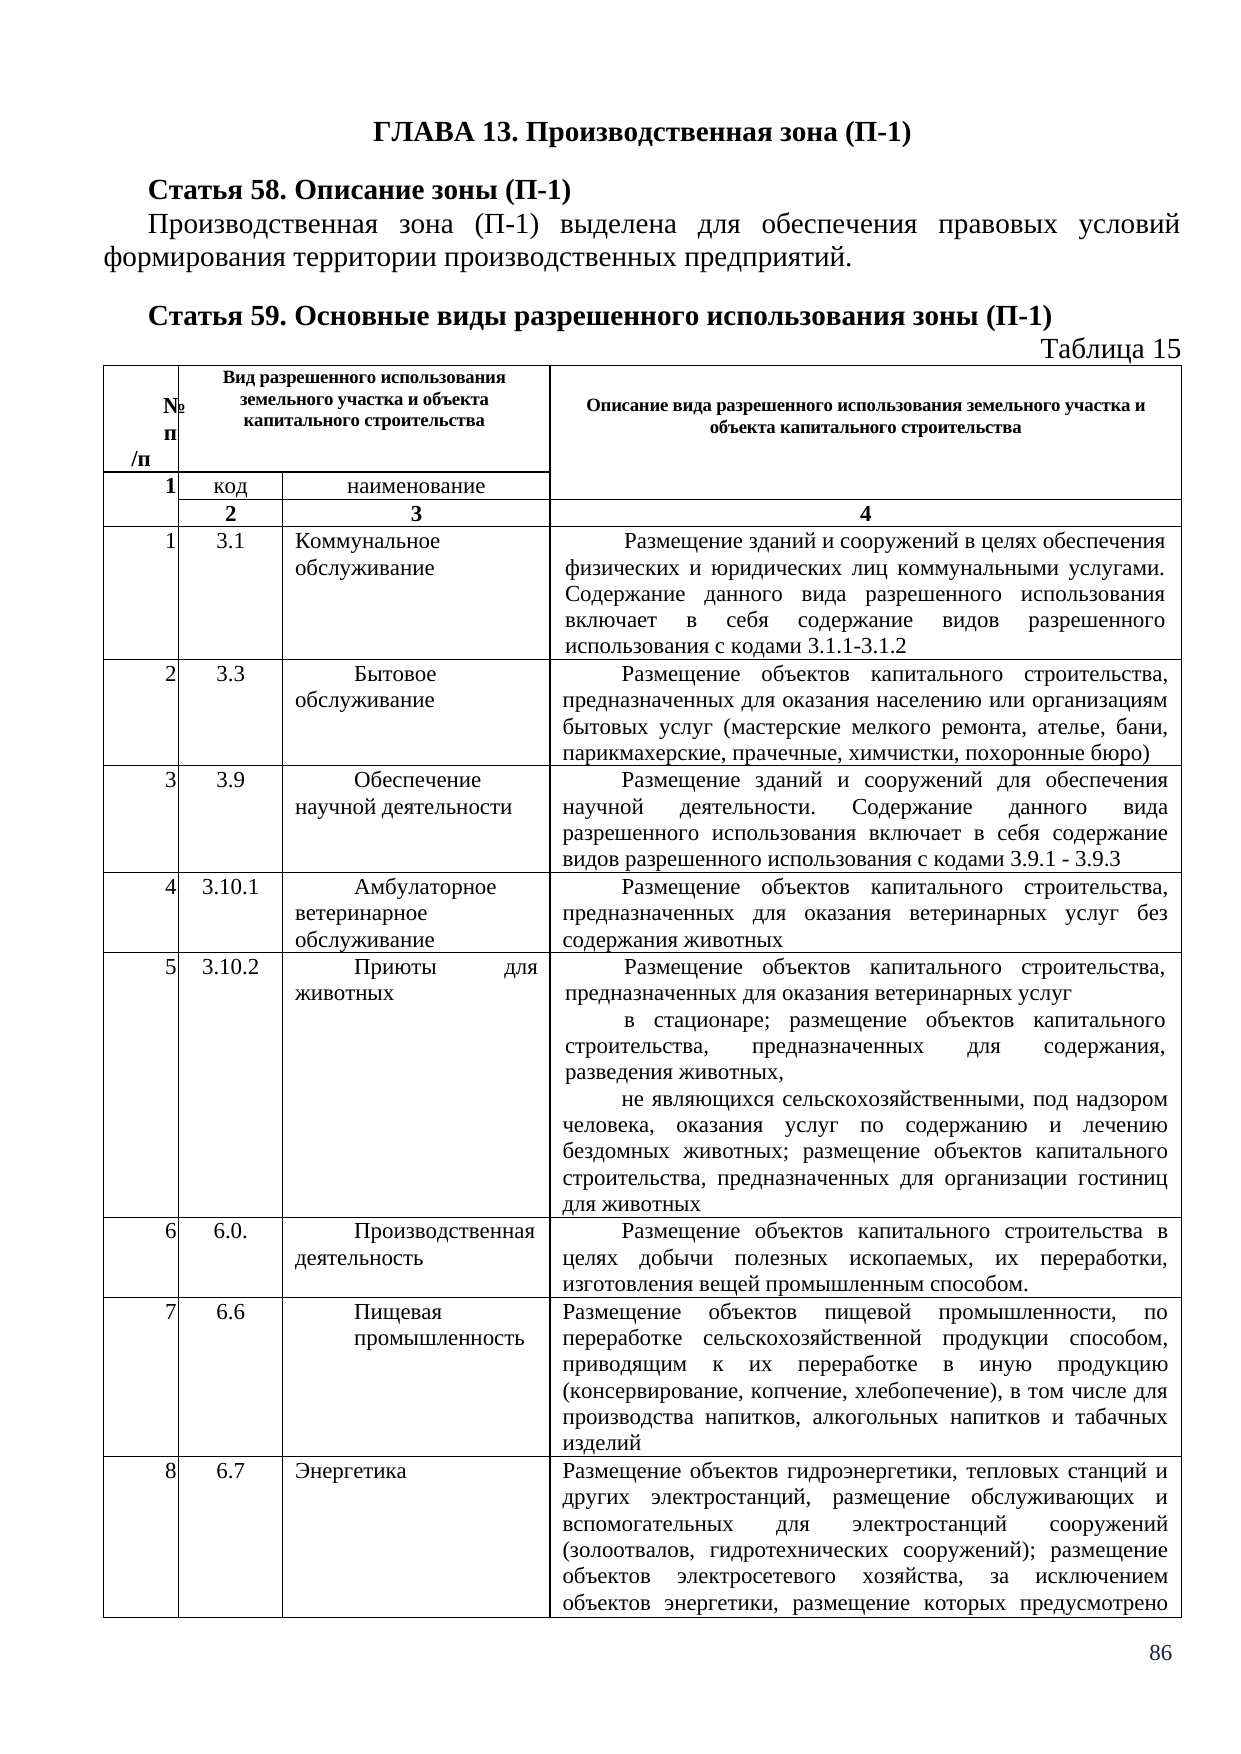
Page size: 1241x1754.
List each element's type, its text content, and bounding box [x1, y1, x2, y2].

table_cell 3.9 [179, 766, 282, 872]
table_cell 6.6 [179, 1298, 282, 1456]
table_cell 3 [283, 500, 549, 526]
table_cell 2 [179, 500, 282, 526]
text Статья 59. Основные виды разрешенного использования зоны (П-1) [103, 298, 1181, 331]
table_cell 7 [104, 1298, 178, 1456]
table_header Вид разрешенного использования земельного участка и объекта капитального строительства [179, 366, 549, 471]
table_cell Коммунальное обслуживание [283, 527, 549, 659]
table_cell Приюты для животных [283, 953, 549, 1217]
table_cell Размещение объектов капитального строительства в целях добычи полезных ископаемых, их переработки, изготовления вещей промышленным способом. [551, 1218, 1181, 1297]
table_cell 3.10.2 [179, 953, 282, 1217]
table_cell 4 [104, 873, 178, 952]
table_cell 6.0. [179, 1218, 282, 1297]
table_cell Размещение объектов капитального строительства, предназначенных для оказания ветеринарных услуг в стационаре; размещение объектов капитального строительства, предназначенных для содержания, разведения животных, не являющихся сельскохозяйственными, под надзором человека, оказания услуг по содержанию и лечению бездомных животных; размещение объектов капитального строительства, предназначенных для организации гостиниц для животных [551, 953, 1181, 1217]
table_cell 3.3 [179, 660, 282, 765]
table_cell Размещение объектов капитального строительства, предназначенных для оказания населению или организациям бытовых услуг (мастерские мелкого ремонта, ателье, бани, парикмахерские, прачечные, химчистки, похоронные бюро) [551, 660, 1181, 765]
table_cell Размещение объектов капитального строительства, предназначенных для оказания ветеринарных услуг без содержания животных [551, 873, 1181, 952]
text ГЛАВА 13. Производственная зона (П-1) [103, 114, 1181, 147]
table_cell Размещение зданий и сооружений в целях обеспечения физических и юридических лиц коммунальными услугами. Содержание данного вида разрешенного использования включает в себя содержание видов разрешенного использования с кодами 3.1.1-3.1.2 [551, 527, 1181, 659]
table_cell 4 [551, 500, 1181, 526]
table_cell 1 [104, 527, 178, 659]
table_cell 2 [104, 660, 178, 765]
table_cell Энергетика [283, 1457, 549, 1617]
table_cell 8 [104, 1457, 178, 1617]
table_cell Пищевая промышленность [283, 1298, 549, 1456]
table_cell Обеспечение научной деятельности [283, 766, 549, 872]
table_cell 3.1 [179, 527, 282, 659]
table_cell 1 [104, 473, 178, 526]
text Производственная зона (П-1) выделена для обеспечения правовых условий формирования территории производственных предприятий. [103, 206, 1181, 273]
table_cell Размещение объектов пищевой промышленности, по переработке сельскохозяйственной продукции способом, приводящим к их переработке в иную продукцию (консервирование, копчение, хлебопечение), в том числе для производства напитков, алкогольных напитков и табачных изделий [551, 1298, 1181, 1456]
table_cell 5 [104, 953, 178, 1217]
table_cell Амбулаторное ветеринарное обслуживание [283, 873, 549, 952]
text Таблица 15 [103, 331, 1181, 365]
table_cell 3.10.1 [179, 873, 282, 952]
table_header Описание вида разрешенного использования земельного участка и объекта капитального строительства [551, 366, 1181, 499]
table_cell 6 [104, 1218, 178, 1297]
table_cell код [179, 473, 282, 499]
table_cell 3 [104, 766, 178, 872]
table_cell Бытовое обслуживание [283, 660, 549, 765]
table_cell 6.7 [179, 1457, 282, 1617]
table_cell Производственная деятельность [283, 1218, 549, 1297]
text Статья 58. Описание зоны (П-1) [103, 172, 1181, 206]
table_cell наименование [283, 473, 549, 499]
table_header № п/п [104, 366, 178, 471]
table_cell Размещение зданий и сооружений для обеспечения научной деятельности. Содержание данного вида разрешенного использования включает в себя содержание видов разрешенного использования с кодами 3.9.1 - 3.9.3 [551, 766, 1181, 872]
